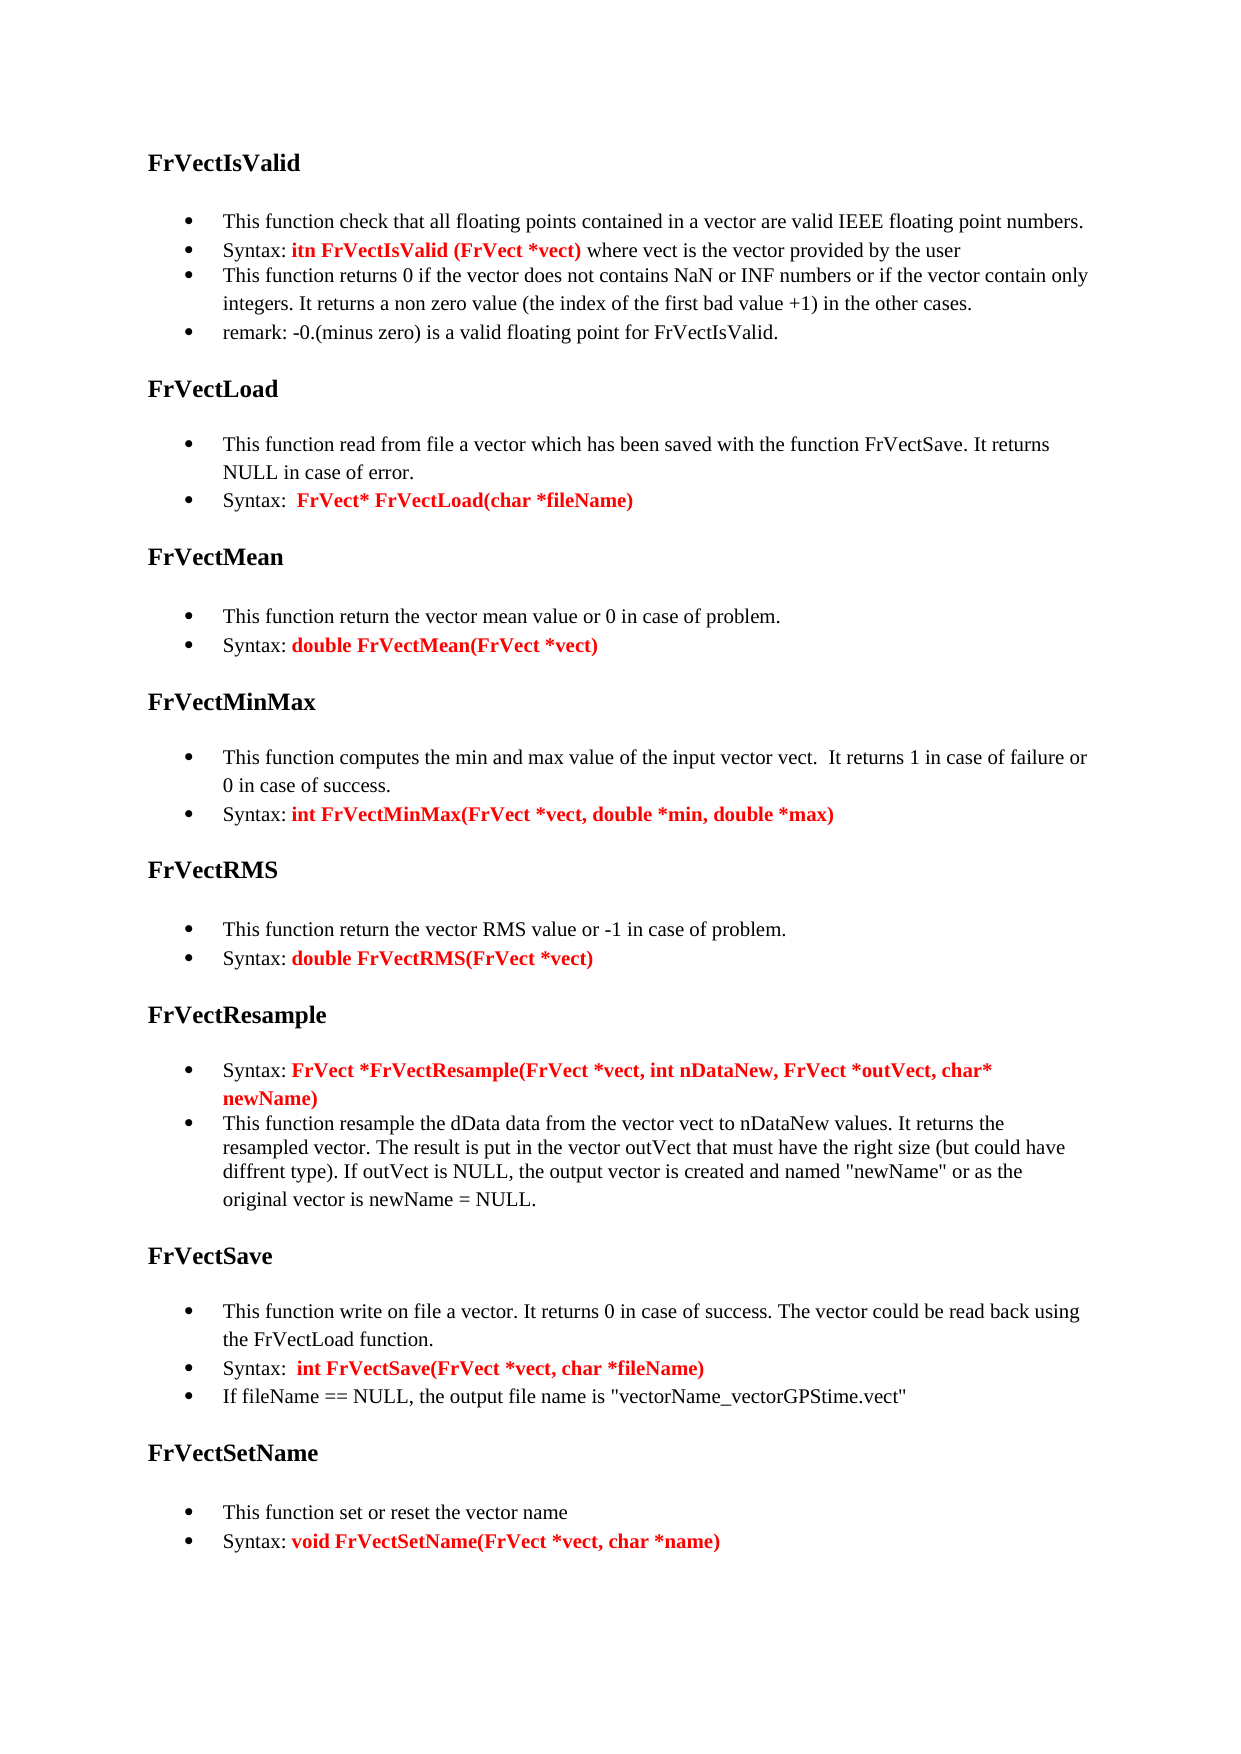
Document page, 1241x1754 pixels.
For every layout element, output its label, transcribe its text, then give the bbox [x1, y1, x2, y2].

subtitle FrVectSetName [148, 1438, 1093, 1467]
list Syntax: int FrVectMinMax(FrVect *vect, double *min, double *max) [185, 798, 1093, 826]
subtitle FrVectResample [148, 1000, 1093, 1029]
list This function return the vector mean value or 0 in case of problem. [185, 600, 1093, 629]
list This function returns 0 if the vector does not contains NaN or INF numbers or if the vector contain only integers. It returns a non zero value (the index of the first bad value +1) in the other cases. [185, 263, 1093, 316]
list Syntax: itn FrVectIsValid (FrVect *vect) where vect is the vector provided by the user [185, 234, 1093, 263]
list Syntax: FrVect *FrVectResample(FrVect *vect, int nDataNew, FrVect *outVect, char* newName) [185, 1058, 1093, 1111]
list This function write on file a vector. It returns 0 in case of success. The vector could be read back using the FrVectLoad function. [185, 1299, 1093, 1352]
list This function computes the min and max value of the input vector vect. It returns 1 in case of failure or 0 in case of success. [185, 745, 1093, 798]
list Syntax: FrVect* FrVectLoad(char *fileName) [185, 484, 1093, 513]
subtitle FrVectRMS [148, 856, 1093, 884]
list Syntax: double FrVectMean(FrVect *vect) [185, 629, 1093, 658]
list Syntax: int FrVectSave(FrVect *vect, char *fileName) [185, 1352, 1093, 1381]
subtitle FrVectLoad [148, 374, 1093, 402]
subtitle FrVectMinMax [148, 687, 1093, 716]
list Syntax: double FrVectRMS(FrVect *vect) [185, 942, 1093, 971]
list This function check that all floating points contained in a vector are valid IEEE floating point numbers. [185, 206, 1093, 234]
list This function read from file a vector which has been saved with the function FrVectSave. It returns NULL in case of error. [185, 432, 1093, 484]
subtitle FrVectIsValid [148, 148, 1093, 176]
list This function resample the dData data from the vector vect to nDataNew values. It returns the resampled vector. The result is put in the vector outVect that must have the right size (but could have diffrent type). If outVect is NULL, the output vector is created and named "newName" or as the original vector is newName = NULL. [185, 1111, 1093, 1212]
list This function set or reset the vector name [185, 1496, 1093, 1525]
list remark: -0.(minus zero) is a valid floating point for FrVectIsValid. [185, 316, 1093, 344]
subtitle FrVectMean [148, 542, 1093, 571]
subtitle FrVectSave [148, 1241, 1093, 1270]
list If fileName == NULL, the output file name is "vectorName_vectorGPStime.vect" [185, 1381, 1093, 1409]
list This function return the vector RMS value or -1 in case of problem. [185, 913, 1093, 942]
list Syntax: void FrVectSetName(FrVect *vect, char *name) [185, 1525, 1093, 1554]
